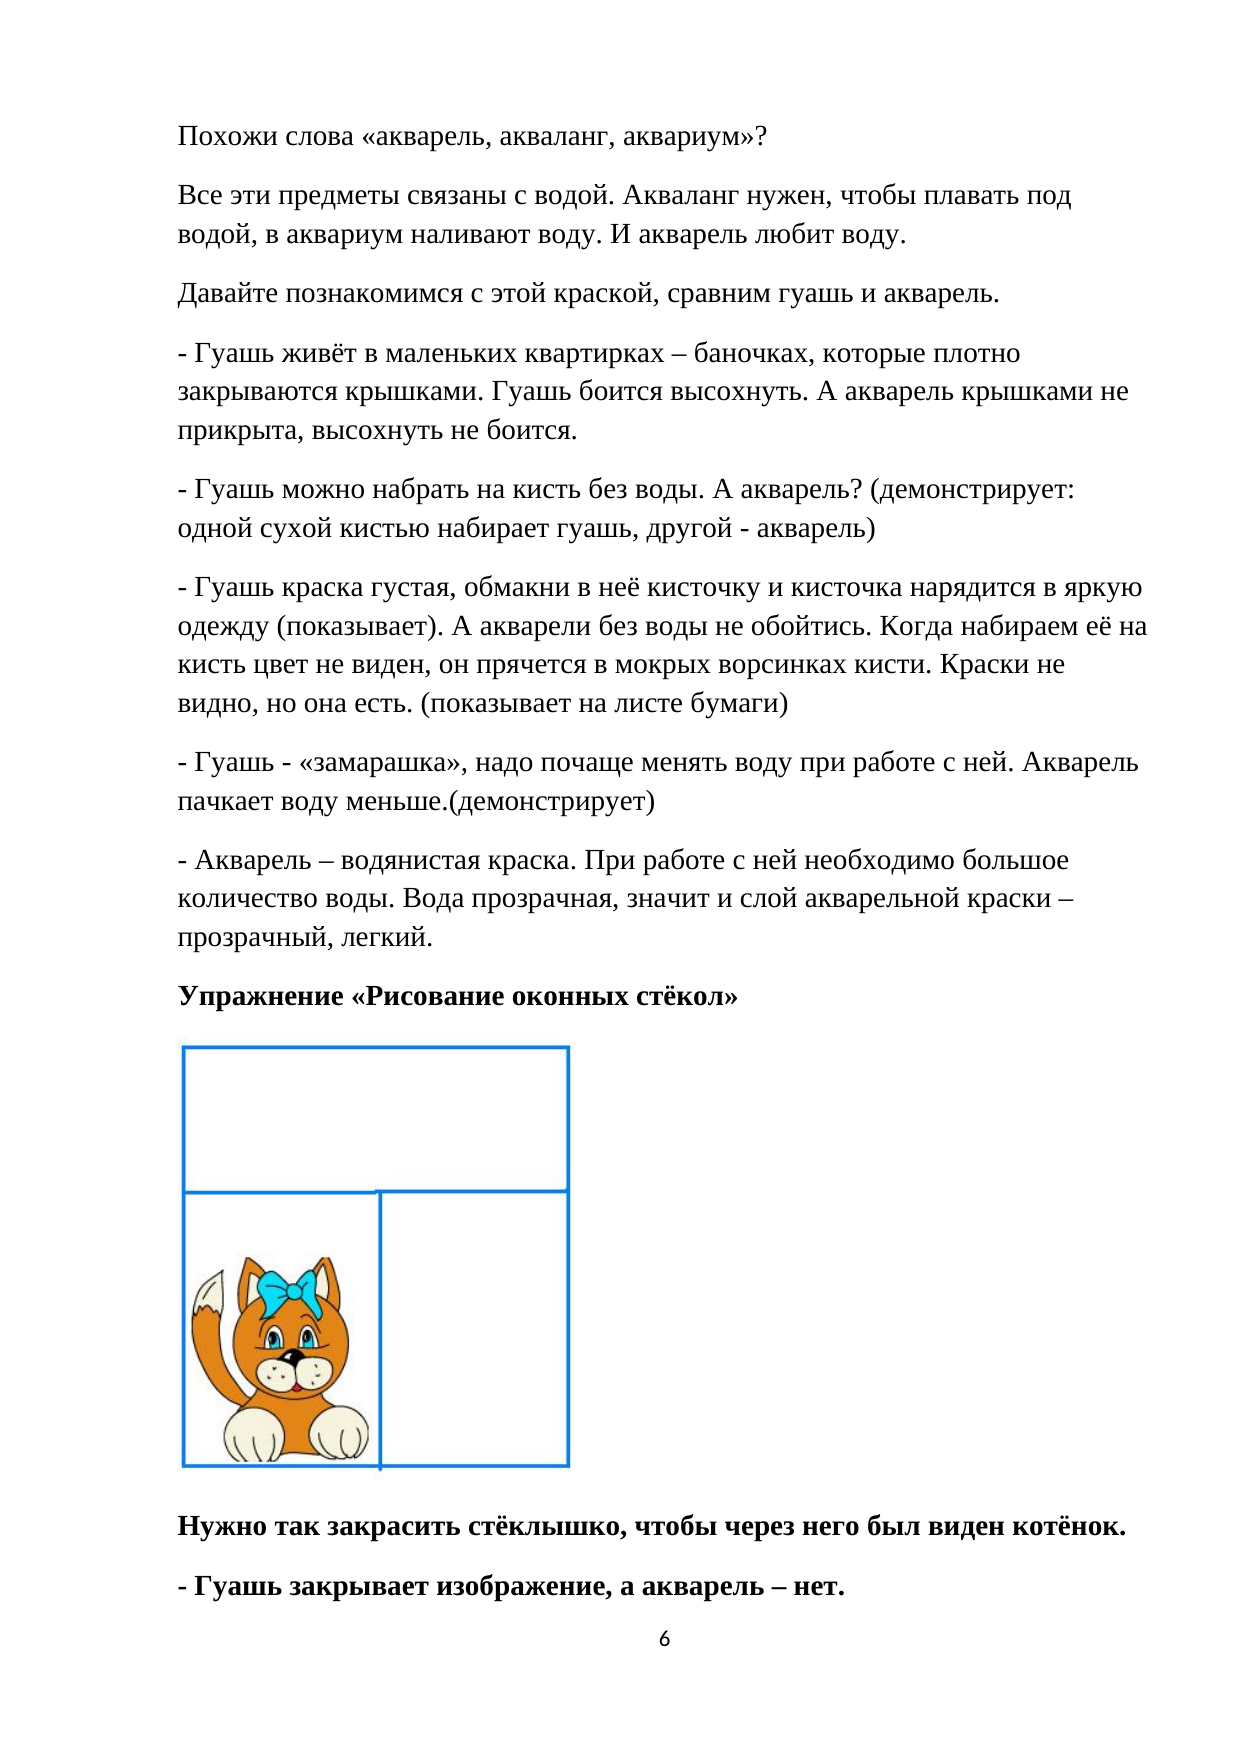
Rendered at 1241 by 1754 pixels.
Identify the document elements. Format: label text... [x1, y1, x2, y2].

text Упражнение «Рисование оконных стёкол» [177, 978, 1152, 1012]
text - Гуашь закрывает изображение, а акварель – нет. [177, 1568, 1152, 1601]
text - Гуашь можно набрать на кисть без воды. А акварель? (демонстрирует: одной сухой кистью набирает гуашь, другой - акварель) [177, 471, 1152, 543]
text - Гуашь - «замарашка», надо почаще менять воду при работе с ней. Акварель пачкает воду меньше.(демонстрирует) [177, 744, 1152, 816]
text - Гуашь живёт в маленьких квартирках – баночках, которые плотно закрываются крышками. Гуашь боится высохнуть. А акварель крышками не прикрыта, высохнуть не боится. [177, 335, 1152, 445]
text Давайте познакомимся с этой краской, сравним гуашь и акварель. [177, 275, 1152, 309]
text - Гуашь краска густая, обмакни в неё кисточку и кисточка нарядится в яркую одежду (показывает). А акварели без воды не обойтись. Когда набираем её на кисть цвет не виден, он прячется в мокрых ворсинках кисти. Краски не видно, но она есть. (показывает на листе бумаги) [177, 569, 1152, 718]
picture [177, 1037, 585, 1484]
text - Акварель – водянистая краска. При работе с ней необходимо большое количество воды. Вода прозрачная, значит и слой акварельной краски – прозрачный, легкий. [177, 842, 1152, 953]
text Нужно так закрасить стёклышко, чтобы через него был виден котёнок. [177, 1508, 1152, 1542]
text Все эти предметы связаны с водой. Акваланг нужен, чтобы плавать под водой, в аквариум наливают воду. И акварель любит воду. [177, 177, 1152, 249]
text Похожи слова «акварель, акваланг, аквариум»? [177, 118, 1152, 152]
